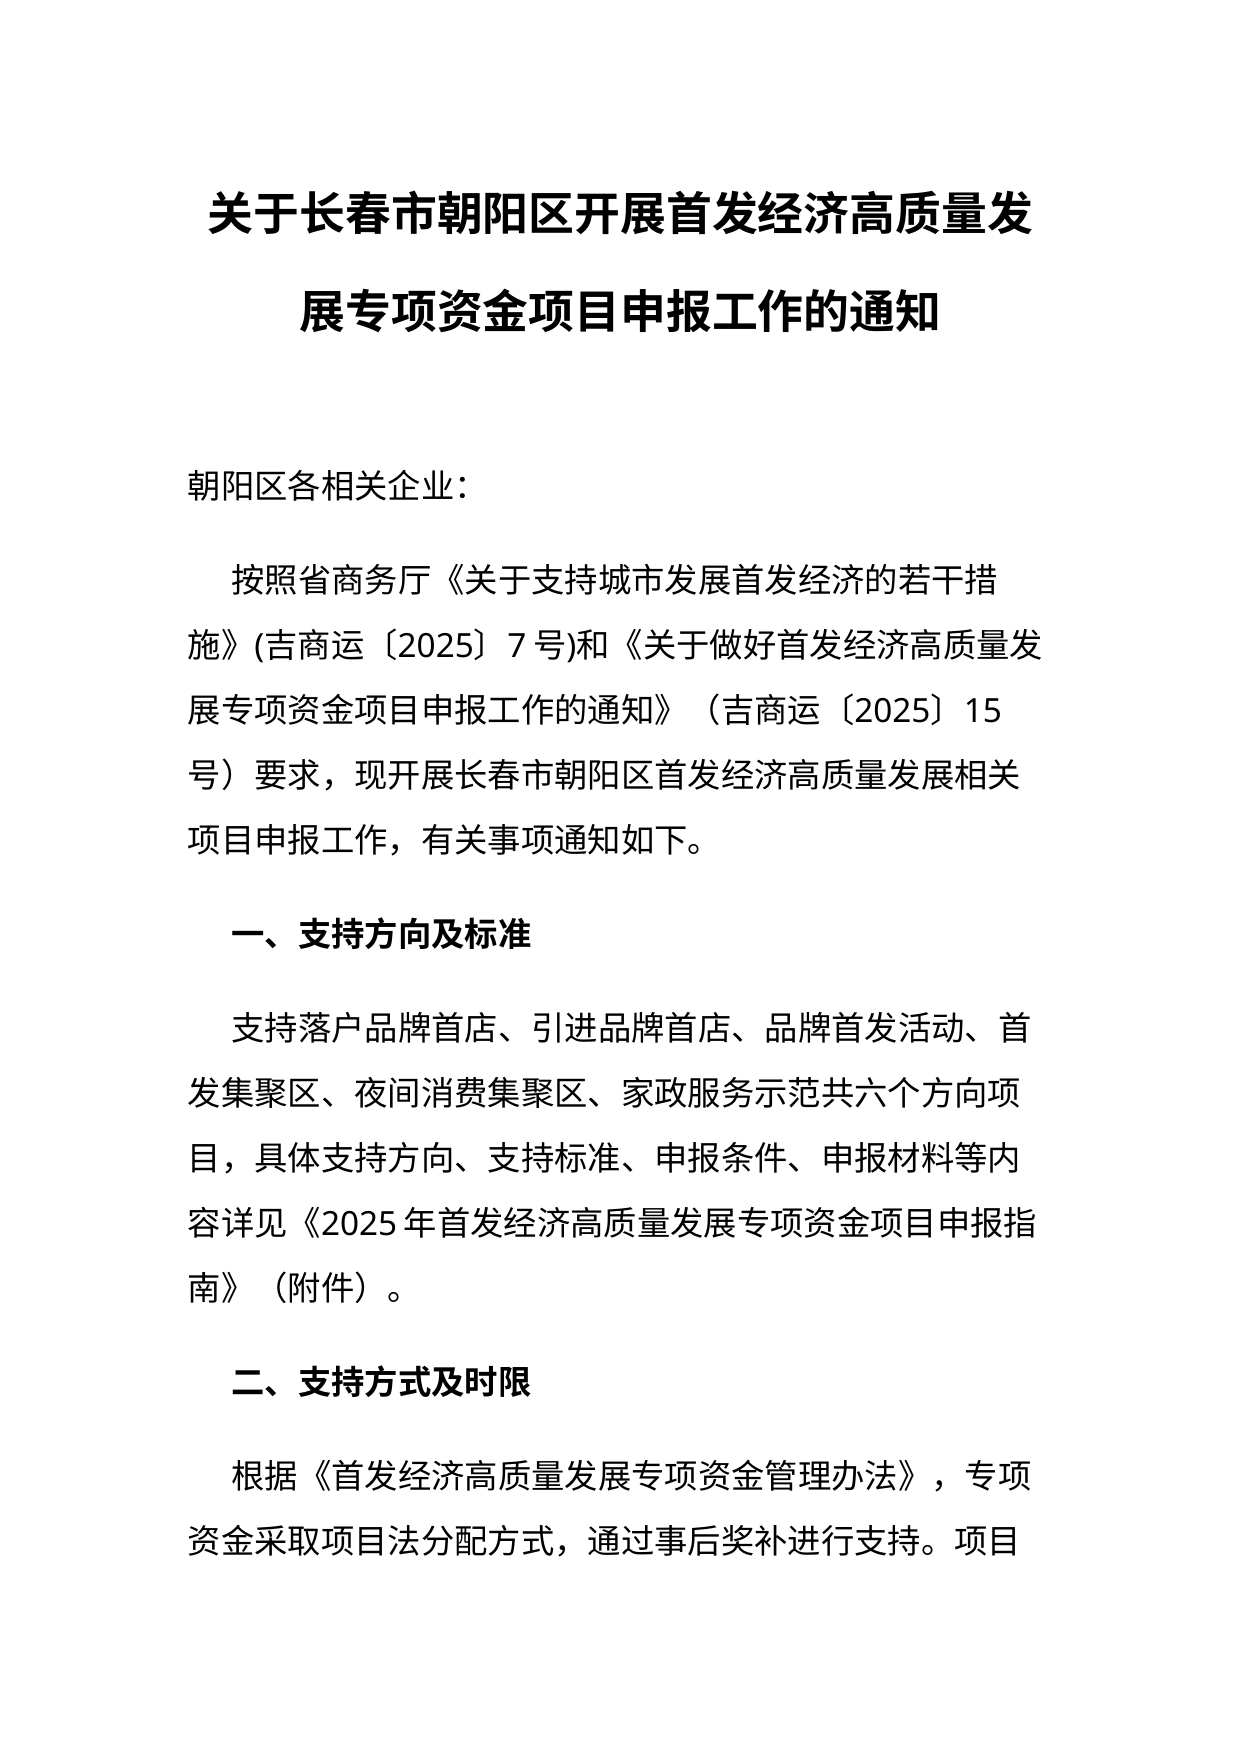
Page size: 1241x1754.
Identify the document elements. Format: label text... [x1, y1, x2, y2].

text 按照省商务厅《关于支持城市发展首发经济的若干措施》(吉商运〔2025〕7号)和《关于做好首发经济高质量发展专项资金项目申报工作的通知》（吉商运〔2025〕15号）要求，现开展长春市朝阳区首发经济高质量发展相关项目申报工作，有关事项通知如下。 [187, 545, 1053, 870]
text 二、支持方式及时限 [187, 1348, 1053, 1413]
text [187, 1442, 1053, 1572]
text 朝阳区各相关企业： [187, 451, 1053, 516]
text 一、支持方向及标准 [187, 899, 1053, 964]
text 关于长春市朝阳区开展首发经济高质量发展专项资金项目申报工作的通知 [187, 162, 1053, 357]
text 支持落户品牌首店、引进品牌首店、品牌首发活动、首发集聚区、夜间消费集聚区、家政服务示范共六个方向项目，具体支持方向、支持标准、申报条件、申报材料等内容详见《2025年首发经济高质量发展专项资金项目申报指南》（附件）。 [187, 994, 1053, 1319]
